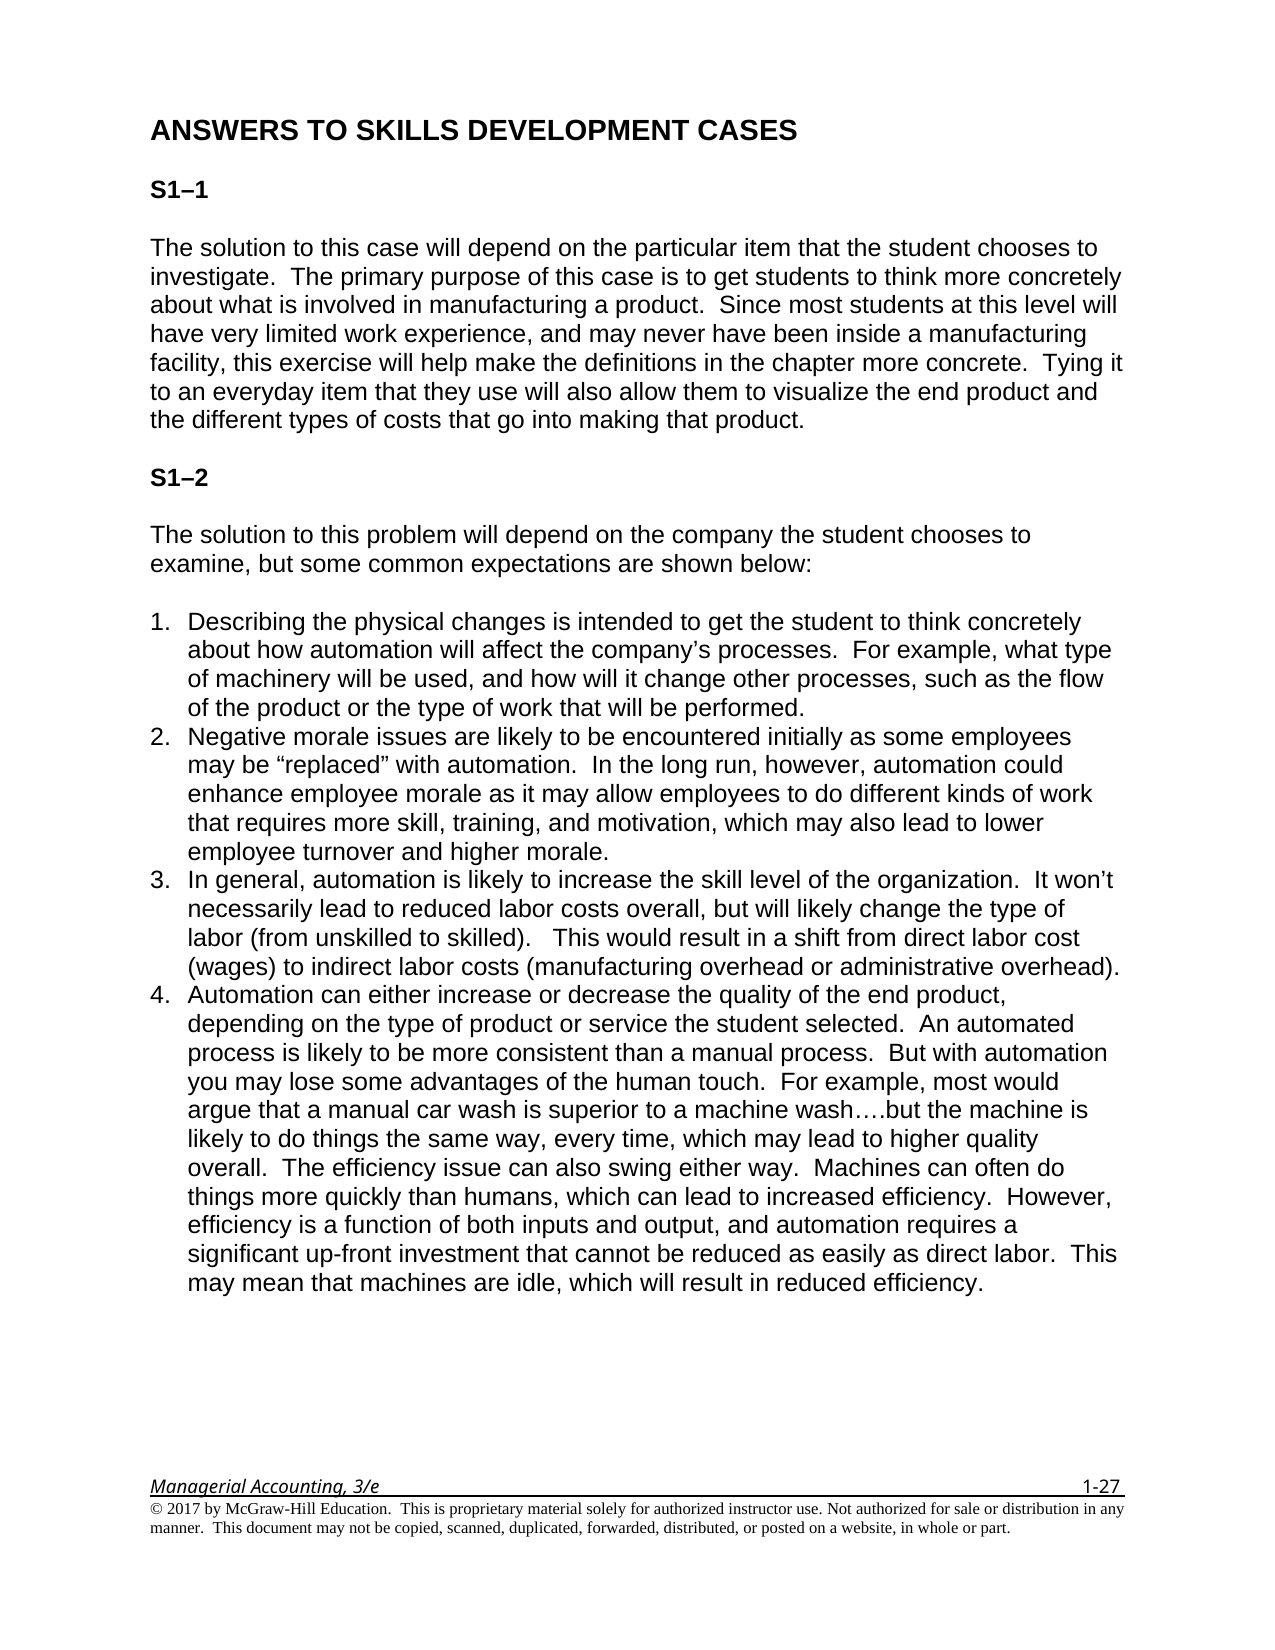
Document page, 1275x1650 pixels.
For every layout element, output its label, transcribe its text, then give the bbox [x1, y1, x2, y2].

text ANSWERS TO SKILLS DEVELOPMENT CASES [150, 112, 1125, 146]
list Describing the physical changes is intended to get the student to think concretely about how automation will affect the company’s processes. For example, what type of machinery will be used, and how will it change other processes, such as the flow of the product or the type of work that will be performed. [150, 606, 1125, 721]
list Automation can either increase or decrease the quality of the end product, depending on the type of product or service the student selected. An automated process is likely to be more consistent than a manual process. But with automation you may lose some advantages of the human touch. For example, most would argue that a manual car wash is superior to a machine wash….but the machine is likely to do things the same way, every time, which may lead to higher quality overall. The efficiency issue can also swing either way. Machines can often do things more quickly than humans, which can lead to increased efficiency. However, efficiency is a function of both inputs and output, and automation requires a significant up-front investment that cannot be reduced as easily as direct labor. This may mean that machines are idle, which will result in reduced efficiency. [150, 980, 1125, 1296]
text S1–2 [150, 463, 1125, 491]
text The solution to this case will depend on the particular item that the student chooses to investigate. The primary purpose of this case is to get students to think more concretely about what is involved in manufacturing a product. Since most students at this level will have very limited work experience, and may never have been inside a manufacturing facility, this exercise will help make the definitions in the chapter more concrete. Tying it to an everyday item that they use will also allow them to visualize the end product and the different types of costs that go into making that product. [150, 233, 1125, 434]
list Negative morale issues are likely to be encountered initially as some employees may be “replaced” with automation. In the long run, however, automation could enhance employee morale as it may allow employees to do different kinds of work that requires more skill, training, and motivation, which may also lead to lower employee turnover and higher morale. [150, 721, 1125, 865]
list In general, automation is likely to increase the skill level of the organization. It won’t necessarily lead to reduced labor costs overall, but will likely change the type of labor (from unskilled to skilled). This would result in a shift from direct labor cost (wages) to indirect labor costs (manufacturing overhead or administrative overhead). [150, 865, 1125, 980]
text The solution to this problem will depend on the company the student chooses to examine, but some common expectations are shown below: [150, 520, 1125, 578]
text S1–1 [150, 175, 1125, 204]
